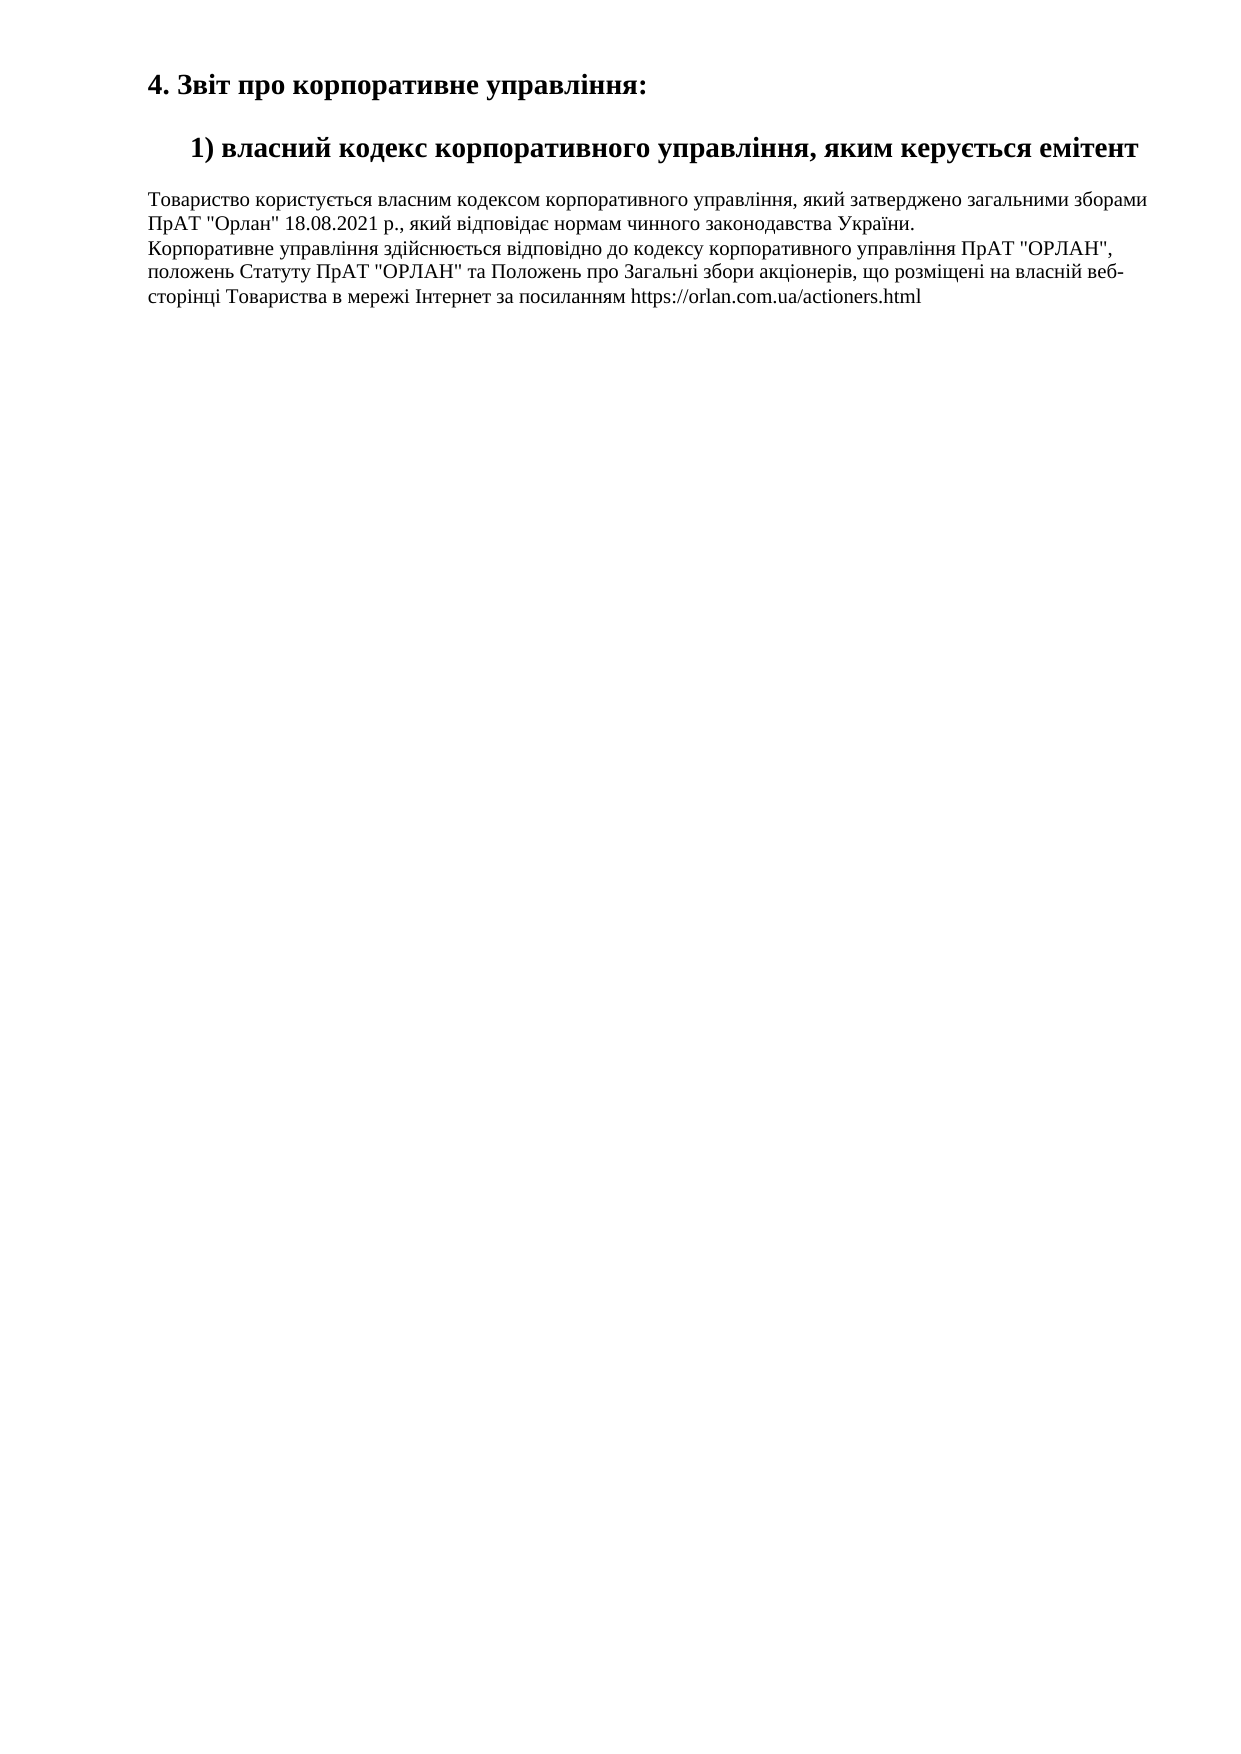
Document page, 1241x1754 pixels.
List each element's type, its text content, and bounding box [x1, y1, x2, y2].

text Корпоративне управління здійснюється відповідно до кодексу корпоративного управління ПрАТ "ОРЛАН", положень Статуту ПрАТ "ОРЛАН" та Положень про Загальні збори акціонерів, що розміщені на власній веб-сторінці Товариства в мережі Інтернет за посиланням https://orlan.com.ua/actioners.html [148, 235, 1181, 308]
text Товариство користується власним кодексом корпоративного управління, який затверджено загальними зборами ПрАТ "Орлан" 18.08.2021 р., який відповідає нормам чинного законодавства України. [148, 187, 1181, 235]
text 4. Звіт про корпоративне управління: [148, 67, 1181, 101]
text 1) власний кодекс корпоративного управління, яким керується емітент [148, 130, 1181, 163]
